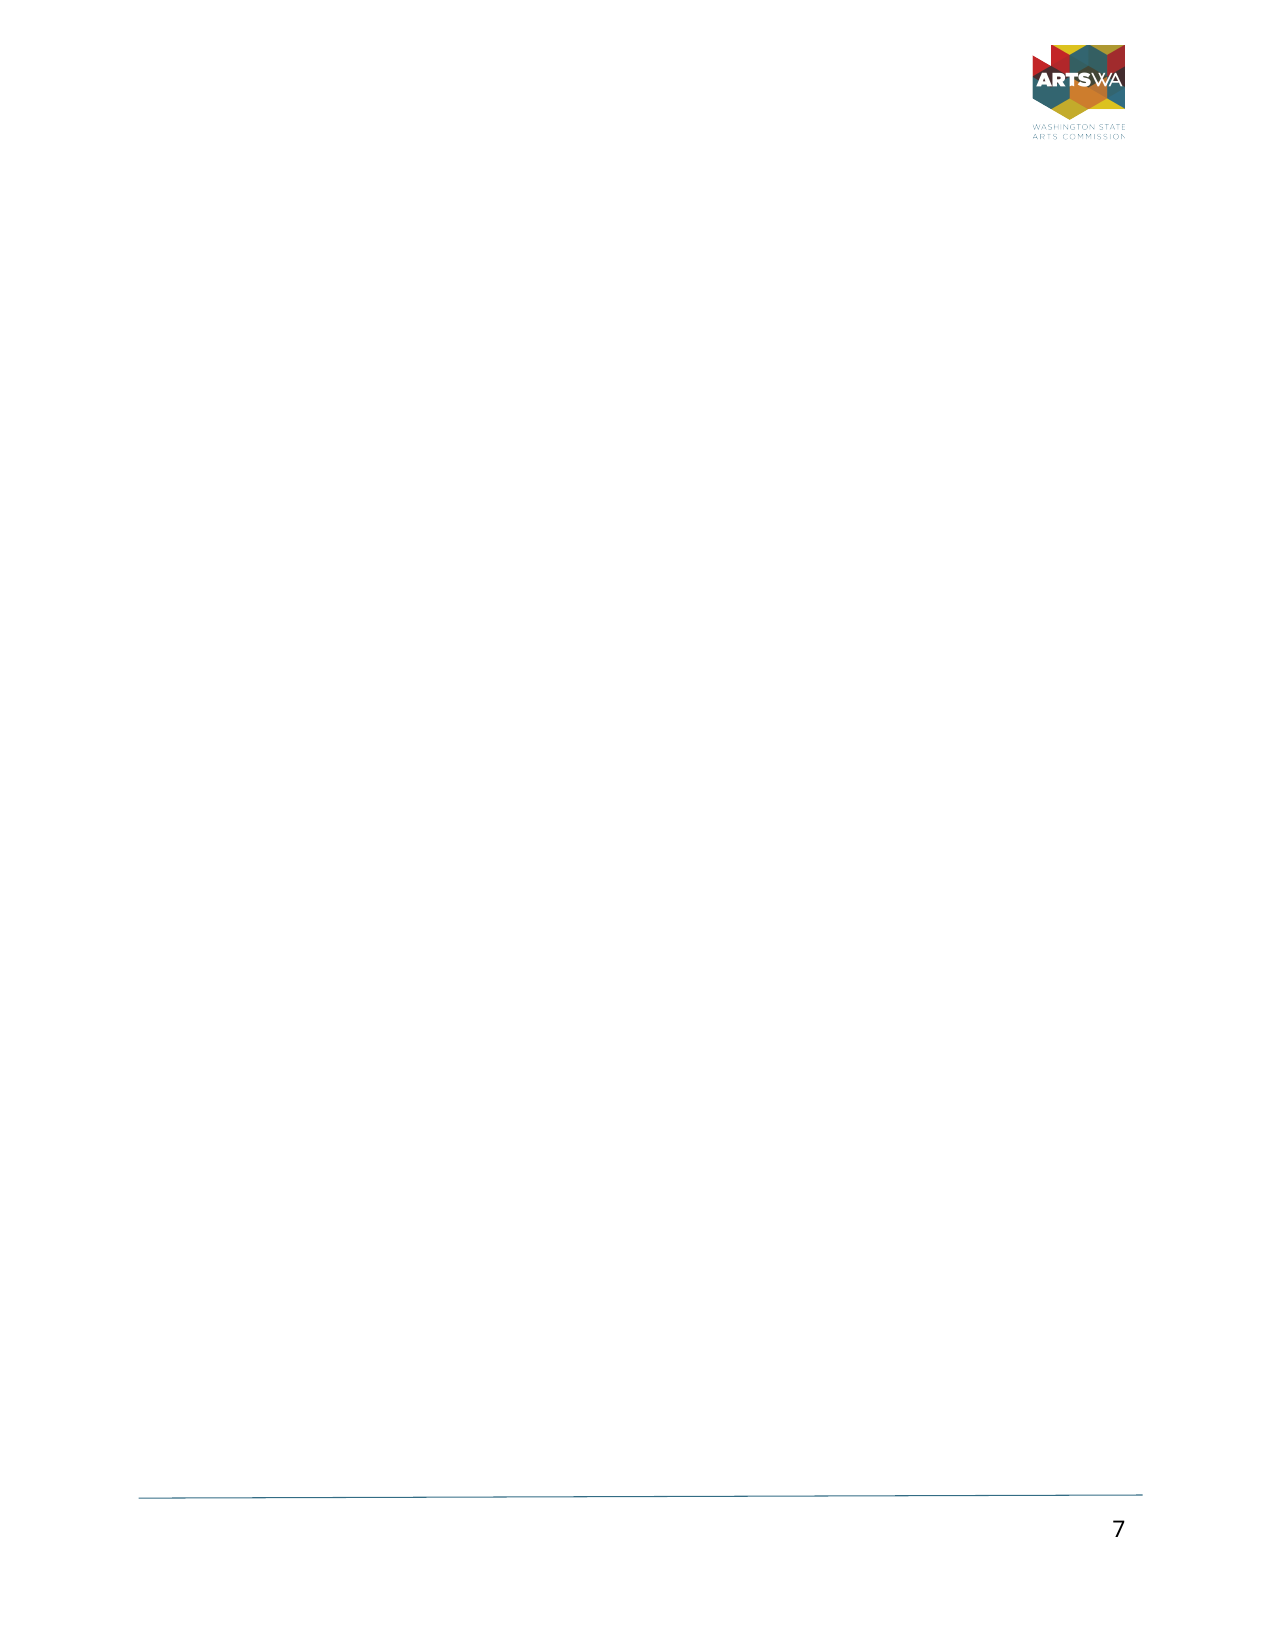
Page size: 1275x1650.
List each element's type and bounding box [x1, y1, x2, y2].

picture [1032, 45, 1125, 143]
